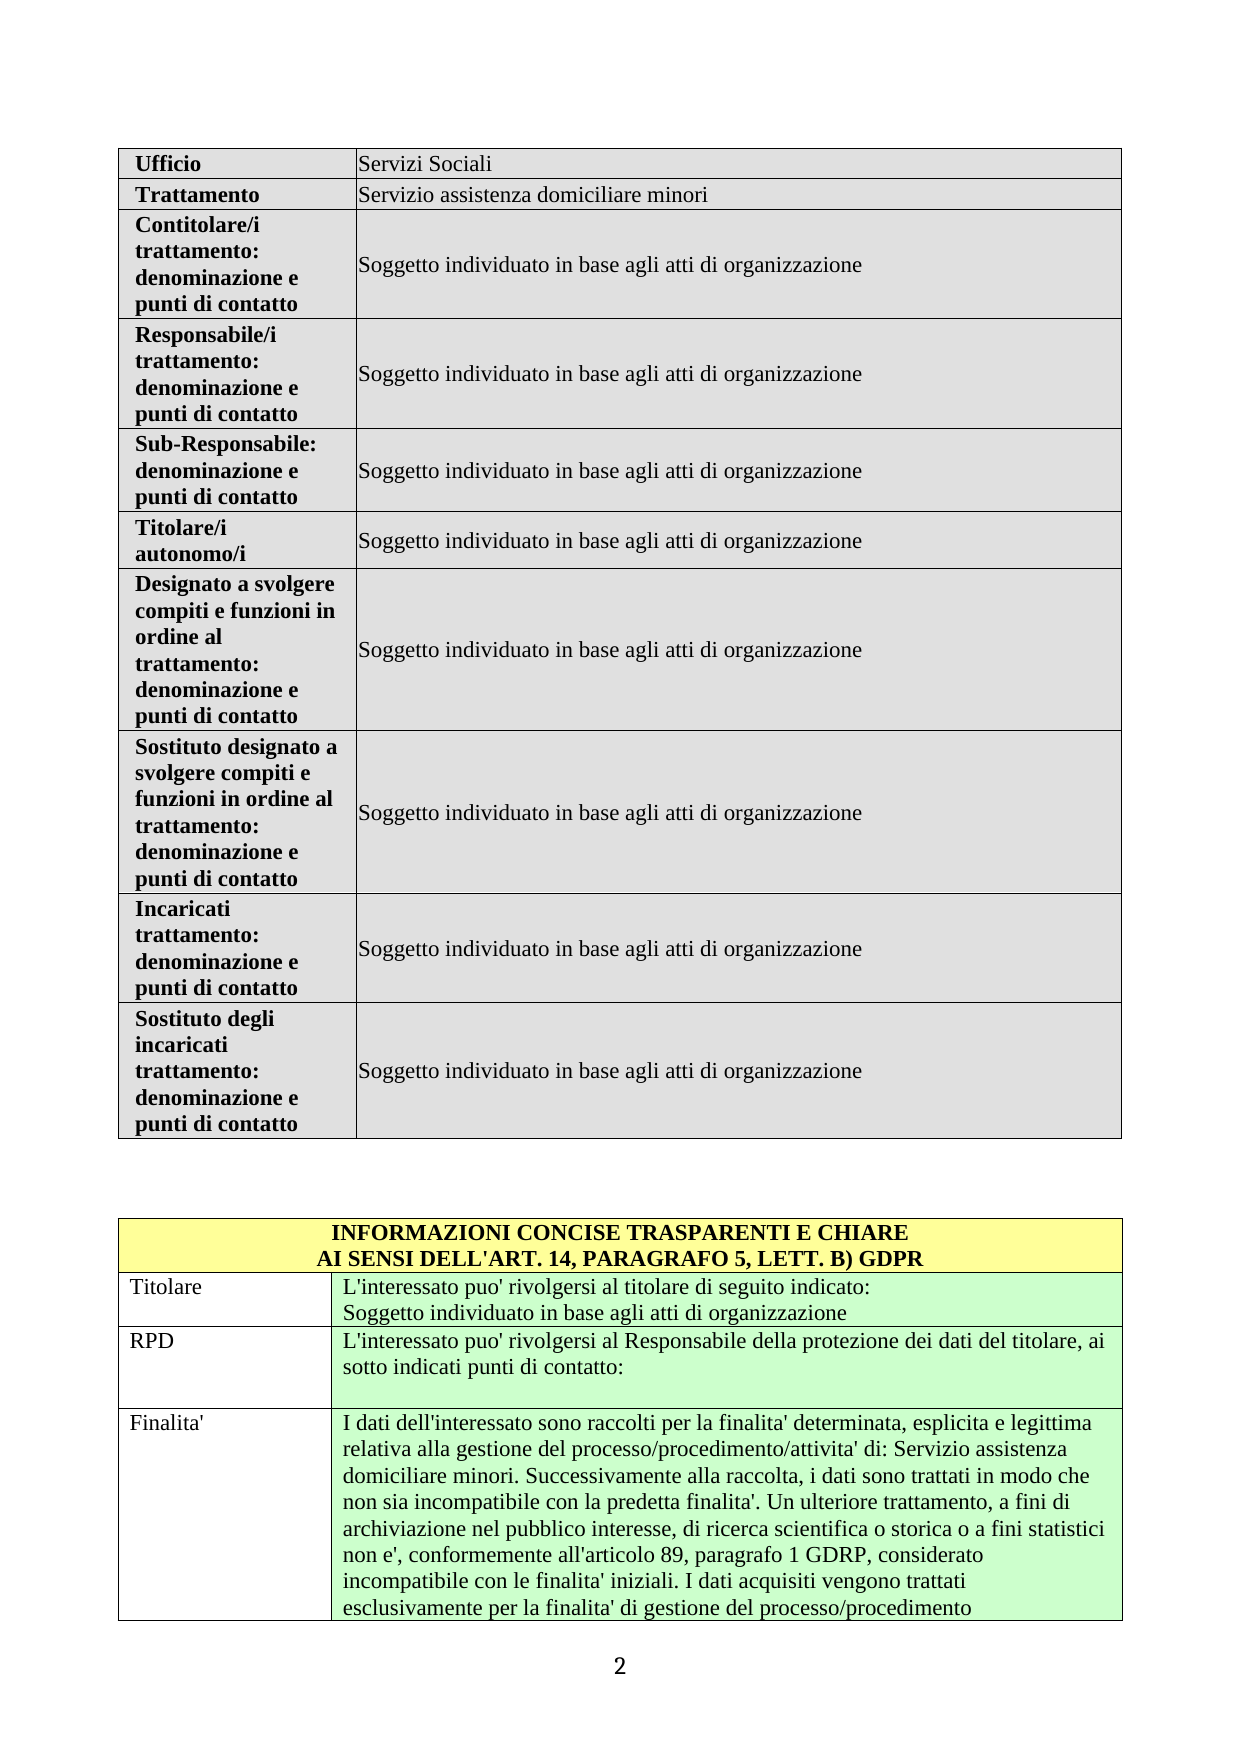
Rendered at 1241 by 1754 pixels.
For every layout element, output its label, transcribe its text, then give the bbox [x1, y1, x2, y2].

table_cell Ufficio [119, 149, 356, 178]
table_cell Servizio assistenza domiciliare minori [357, 179, 1121, 209]
table_cell Responsabile/i trattamento: denominazione e punti di contatto [119, 319, 356, 428]
table_header INFORMAZIONI CONCISE TRASPARENTI E CHIARE AI SENSI DELL'ART. 14, PARAGRAFO 5, LETT. B) GDPR [119, 1219, 1122, 1272]
table_cell L'interessato puo' rivolgersi al Responsabile della protezione dei dati del titolare, ai sotto indicati punti di contatto: [332, 1327, 1122, 1408]
table_cell Soggetto individuato in base agli atti di organizzazione [357, 429, 1121, 511]
table_cell Soggetto individuato in base agli atti di organizzazione [357, 512, 1121, 568]
table_cell Servizi Sociali [357, 149, 1121, 178]
table_cell Incaricati trattamento: denominazione e punti di contatto [119, 894, 356, 1002]
table_cell Finalita' [119, 1409, 331, 1620]
table_cell Soggetto individuato in base agli atti di organizzazione [357, 894, 1121, 1002]
table_cell Soggetto individuato in base agli atti di organizzazione [357, 210, 1121, 318]
table_cell Trattamento [119, 179, 356, 209]
table_cell Contitolare/i trattamento: denominazione e punti di contatto [119, 210, 356, 318]
table_cell Designato a svolgere compiti e funzioni in ordine al trattamento: denominazione e punti di contatto [119, 569, 356, 730]
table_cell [332, 1409, 1122, 1620]
table_cell Sostituto designato a svolgere compiti e funzioni in ordine al trattamento: denominazione e punti di contatto [119, 731, 356, 892]
table_cell Soggetto individuato in base agli atti di organizzazione [357, 319, 1121, 428]
table_cell Titolare/i autonomo/i [119, 512, 356, 568]
table_cell L'interessato puo' rivolgersi al titolare di seguito indicato: Soggetto individuato in base agli atti di organizzazione [332, 1273, 1122, 1326]
table_cell Soggetto individuato in base agli atti di organizzazione [357, 569, 1121, 730]
table_cell Sub-Responsabile: denominazione e punti di contatto [119, 429, 356, 511]
table_cell RPD [119, 1327, 331, 1408]
table_cell Soggetto individuato in base agli atti di organizzazione [357, 1003, 1121, 1138]
table_cell Sostituto degli incaricati trattamento: denominazione e punti di contatto [119, 1003, 356, 1138]
table_cell Titolare [119, 1273, 331, 1326]
table_cell Soggetto individuato in base agli atti di organizzazione [357, 731, 1121, 892]
